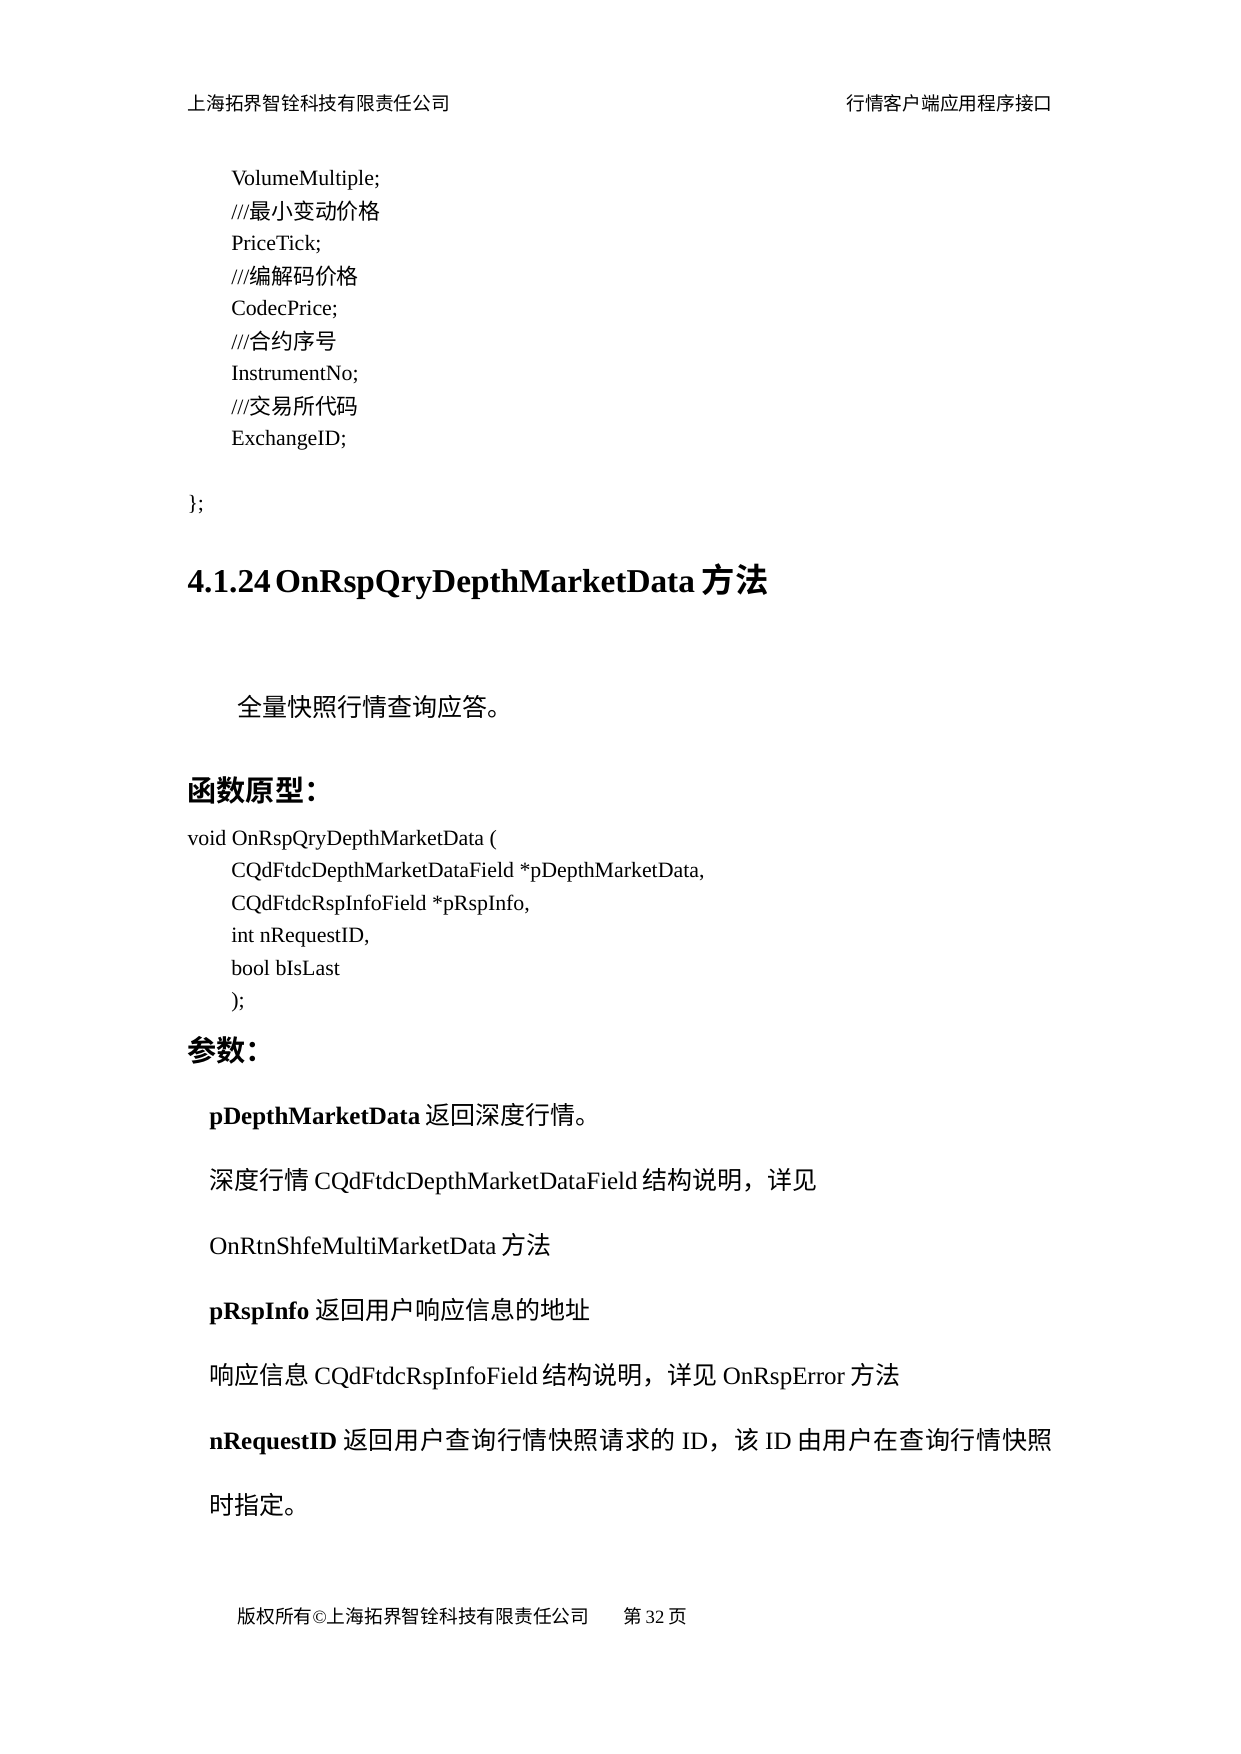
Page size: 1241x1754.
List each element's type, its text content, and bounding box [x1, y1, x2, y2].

text InstrumentNo; [187, 356, 1053, 388]
subtitle OnRspQryDepthMarketData方法 [187, 546, 1053, 611]
text ///合约序号 [187, 323, 1053, 356]
text ExchangeID; [187, 421, 1053, 453]
text CQdFtdcRspInfoField *pRspInfo, [187, 886, 1053, 918]
text void OnRspQryDepthMarketData ( [187, 821, 1053, 853]
text 全量快照行情查询应答。 [187, 673, 1053, 738]
text ///最小变动价格 [187, 193, 1053, 226]
text ///编解码价格 [187, 258, 1053, 291]
text pRspInfo 返回用户响应信息的地址 [187, 1276, 1053, 1341]
text 响应信息CQdFtdcRspInfoField结构说明，详见OnRspError方法 [209, 1341, 1053, 1406]
text PriceTick; [187, 226, 1053, 258]
text CodecPrice; [187, 291, 1053, 323]
text nRequestID 返回用户查询行情快照请求的ID，该ID由用户在查询行情快照时指定。 [209, 1406, 1053, 1536]
text int nRequestID, [187, 918, 1053, 951]
text pDepthMarketData返回深度行情。 [209, 1081, 1053, 1146]
text 参数： [187, 1016, 1053, 1081]
text ); [187, 983, 1053, 1016]
text }; [187, 486, 1053, 518]
text VolumeMultiple; [187, 161, 1053, 193]
text OnRtnShfeMultiMarketData方法 [187, 1211, 1053, 1276]
text bool bIsLast [187, 951, 1053, 983]
text 函数原型： [187, 756, 1053, 821]
text CQdFtdcDepthMarketDataField *pDepthMarketData, [187, 853, 1053, 886]
text ///交易所代码 [187, 388, 1053, 421]
text 深度行情CQdFtdcDepthMarketDataField结构说明，详见 [187, 1146, 1053, 1211]
